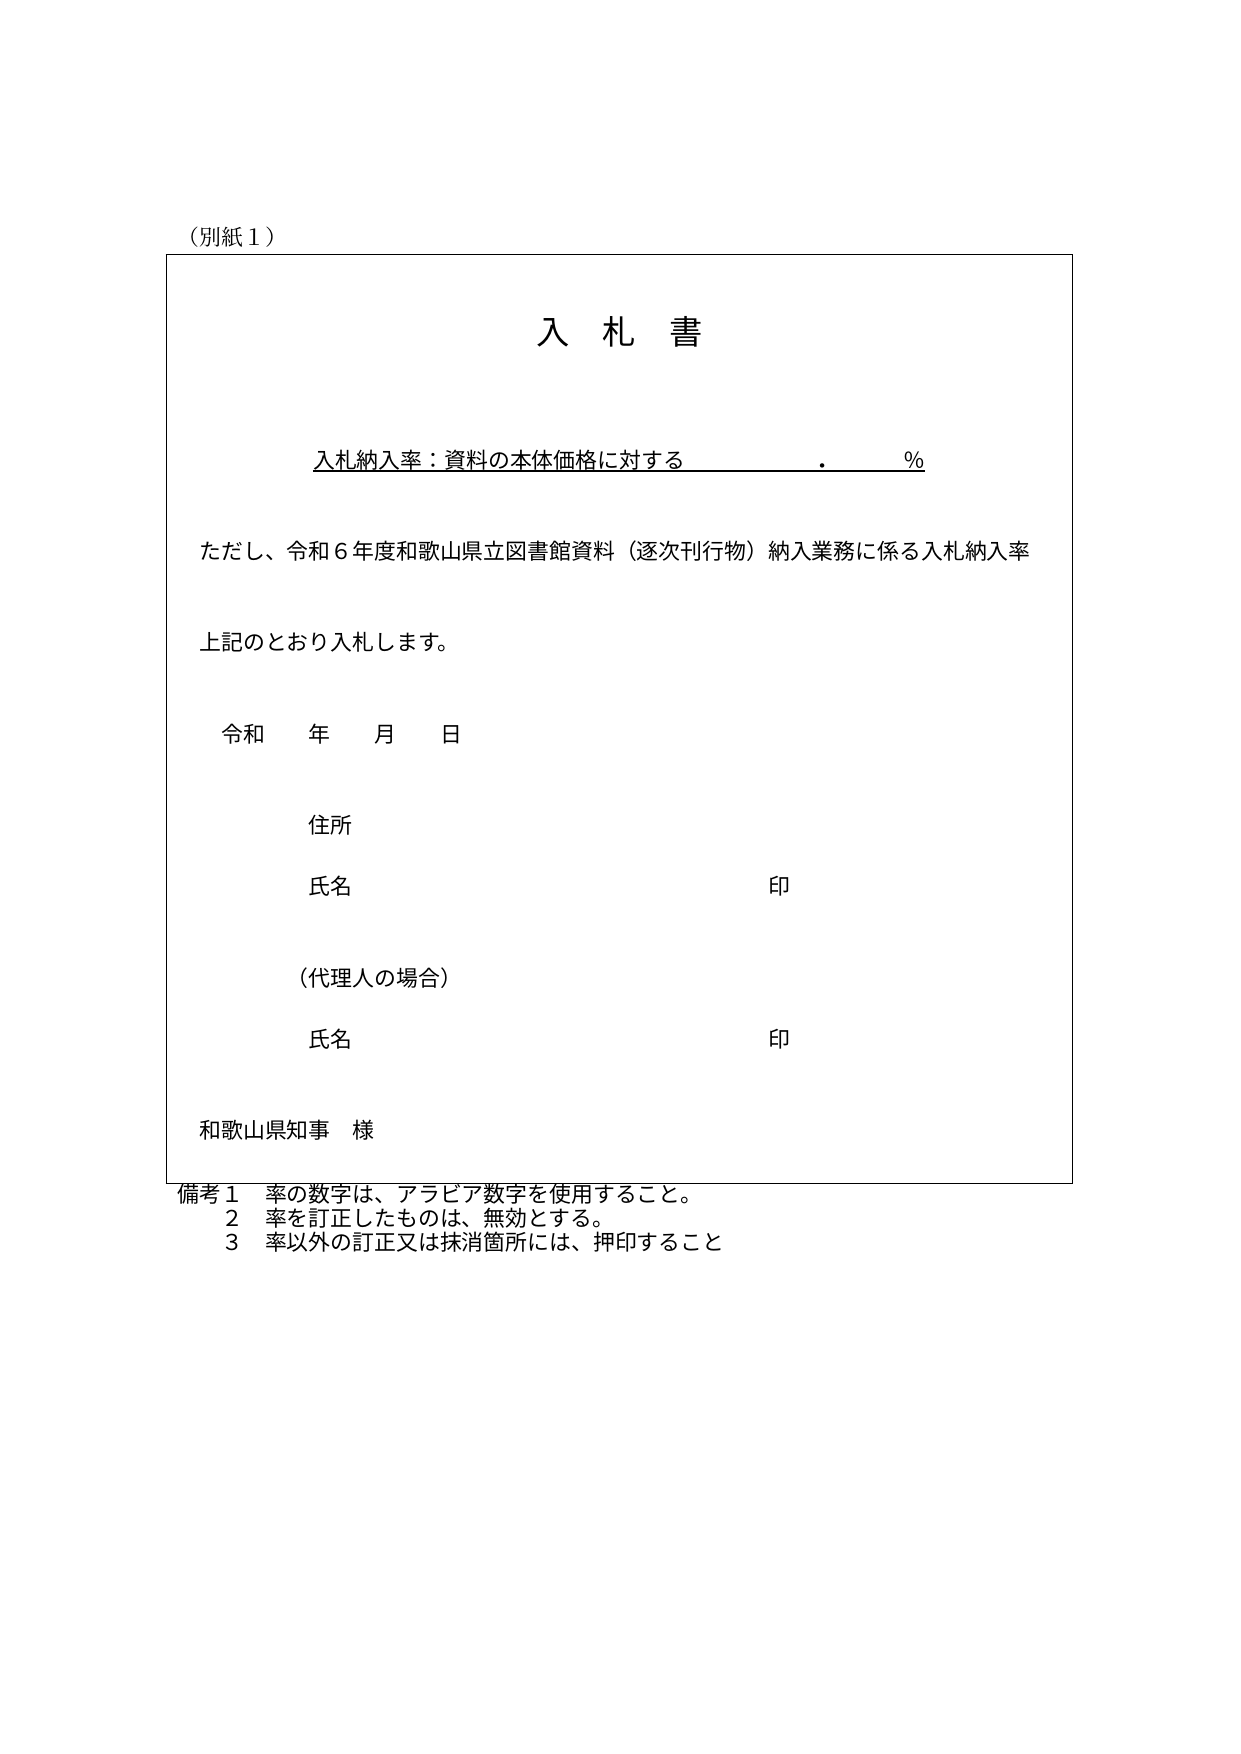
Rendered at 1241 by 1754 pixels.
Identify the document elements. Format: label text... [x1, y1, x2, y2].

text 備考１ 率の数字は、アラビア数字を使用すること。 [177, 1184, 1063, 1207]
text （別紙１） [177, 217, 1063, 254]
text ２ 率を訂正したものは、無効とする。 [177, 1207, 1063, 1231]
table_header 入 札 書 入札納入率：資料の本体価格に対する ． ％ ただし、令和６年度和歌山県立図書館資料（逐次刊行物）納入業務に係る入札納入率 上記のとおり入札します。 令和 年 月 日 住所 氏名 印 （代理人の場合） 氏名 印 和歌山県知事 様 [167, 255, 1072, 1182]
text ３ 率以外の訂正又は抹消箇所には、押印すること [177, 1231, 1063, 1255]
